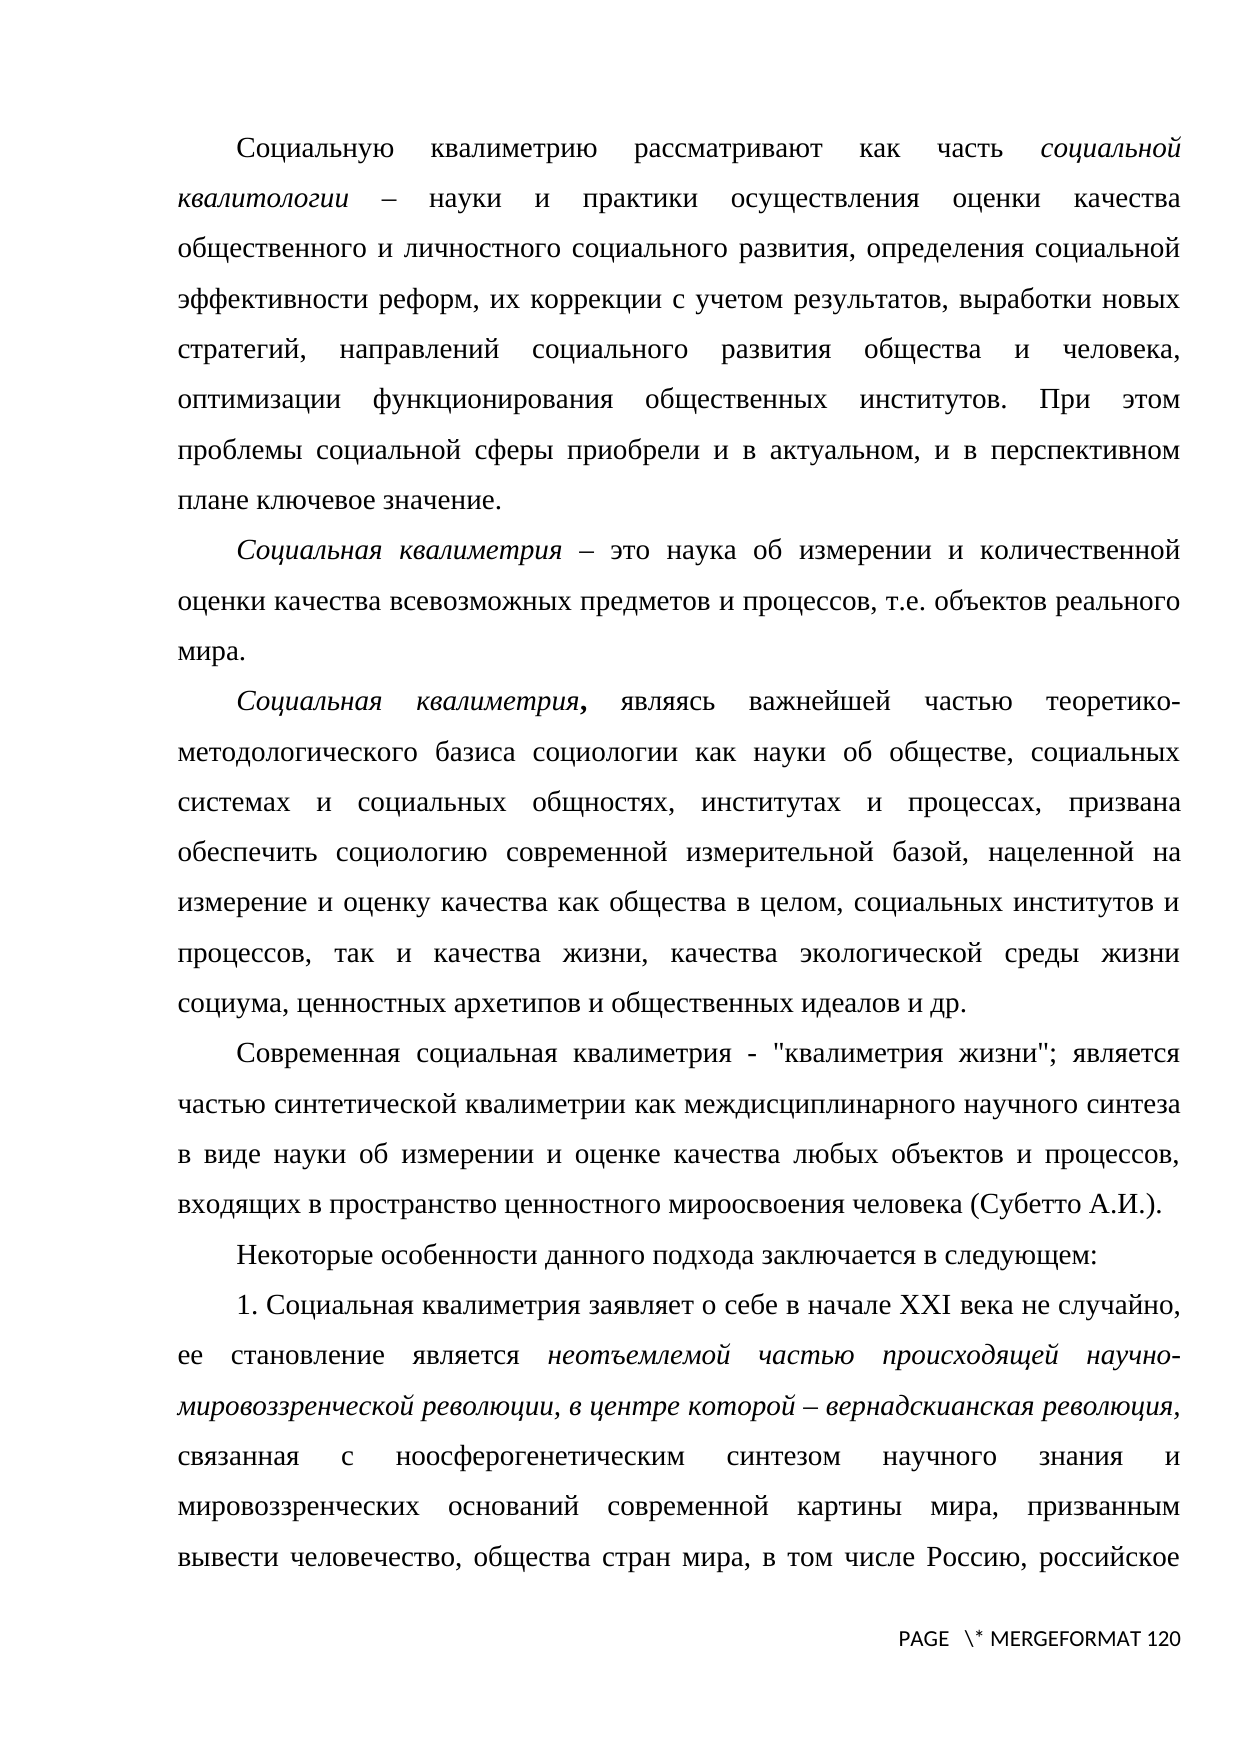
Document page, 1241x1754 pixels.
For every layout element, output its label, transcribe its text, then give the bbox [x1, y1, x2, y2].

text Социальная квалиметрия – это наука об измерении и количественной оценки качества всевозможных предметов и процессов, т.е. объектов реального мира. [177, 532, 1181, 667]
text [177, 1287, 1181, 1572]
text Современная социальная квалиметрия - "квалиметрия жизни"; является частью синтетической квалиметрии как междисциплинарного научного синтеза в виде науки об измерении и оценке качества любых объектов и процессов, входящих в пространство ценностного мироосвоения человека (Субетто А.И.). [177, 1036, 1181, 1220]
text Социальную квалиметрию рассматривают как часть социальной квалитологии – науки и практики осуществления оценки качества общественного и личностного социального развития, определения социальной эффективности реформ, их коррекции с учетом результатов, выработки новых стратегий, направлений социального развития общества и человека, оптимизации функционирования общественных институтов. При этом проблемы социальной сферы приобрели и в актуальном, и в перспективном плане ключевое значение. [177, 130, 1181, 516]
text Социальная квалиметрия, являясь важнейшей частью теоретико-методологического базиса социологии как науки об обществе, социальных системах и социальных общностях, институтах и процессах, призвана обеспечить социологию современной измерительной базой, нацеленной на измерение и оценку качества как общества в целом, социальных институтов и процессов, так и качества жизни, качества экологической среды жизни социума, ценностных архетипов и общественных идеалов и др. [177, 683, 1181, 1019]
text Некоторые особенности данного подхода заключается в следующем: [177, 1237, 1181, 1270]
